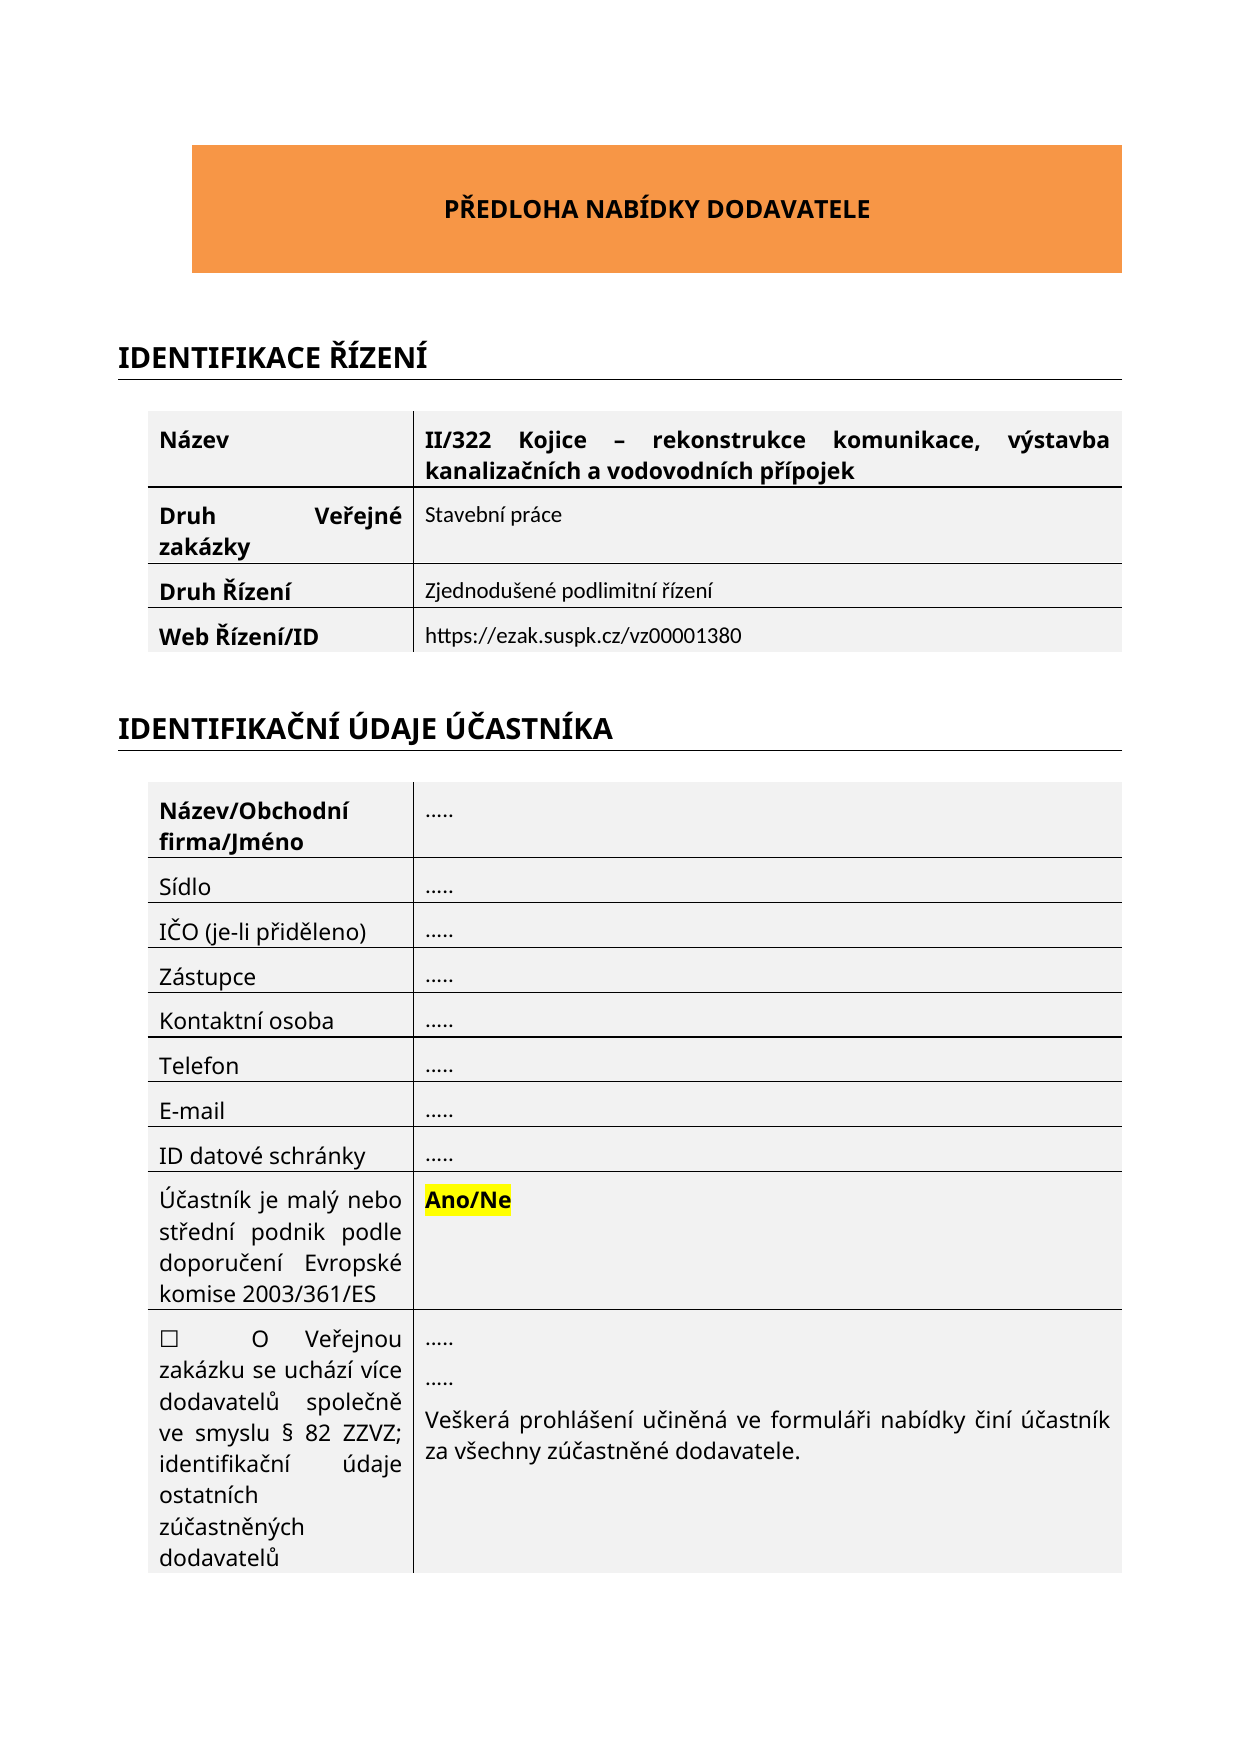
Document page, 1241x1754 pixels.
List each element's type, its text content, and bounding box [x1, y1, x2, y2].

table_cell Sídlo [148, 858, 413, 902]
table_header Název/Obchodní firma/Jméno [148, 782, 413, 857]
table_cell Web Řízení/ID [148, 608, 413, 652]
table_cell Účastník je malý nebo střední podnik podle doporučení Evropské komise 2003/361/ES [148, 1172, 413, 1309]
table_cell O Veřejnou zakázku se uchází více dodavatelů společně ve smyslu § 82 ZZVZ; identifikační údaje ostatních zúčastněných dodavatelů [148, 1310, 413, 1573]
table_header II/322 Kojice – rekonstrukce komunikace, výstavba kanalizačních a vodovodních přípojek [414, 411, 1122, 486]
table_cell ID datové schránky [148, 1127, 413, 1171]
table_cell Druh Řízení [148, 564, 413, 607]
table_cell Veškerá prohlášení učiněná ve formuláři nabídky činí účastník za všechny zúčastněné dodavatele. [414, 1310, 1122, 1573]
text PŘEDLOHA NABÍDKY DODAVATELE [192, 192, 1122, 226]
table_cell Druh Veřejné zakázky [148, 488, 413, 562]
table_cell E-mail [148, 1082, 413, 1126]
table_cell IČO (je-li přiděleno) [148, 903, 413, 947]
table_header Název [148, 411, 413, 486]
table_cell Zástupce [148, 948, 413, 992]
table_cell Telefon [148, 1038, 413, 1081]
table_cell Ano/Ne [414, 1172, 1122, 1309]
list IDENTIFIKACE ŘÍZENÍ [118, 337, 1122, 379]
table_cell Kontaktní osoba [148, 993, 413, 1036]
list IDENTIFIKAČNÍ ÚDAJE Účastníka [118, 708, 1122, 750]
